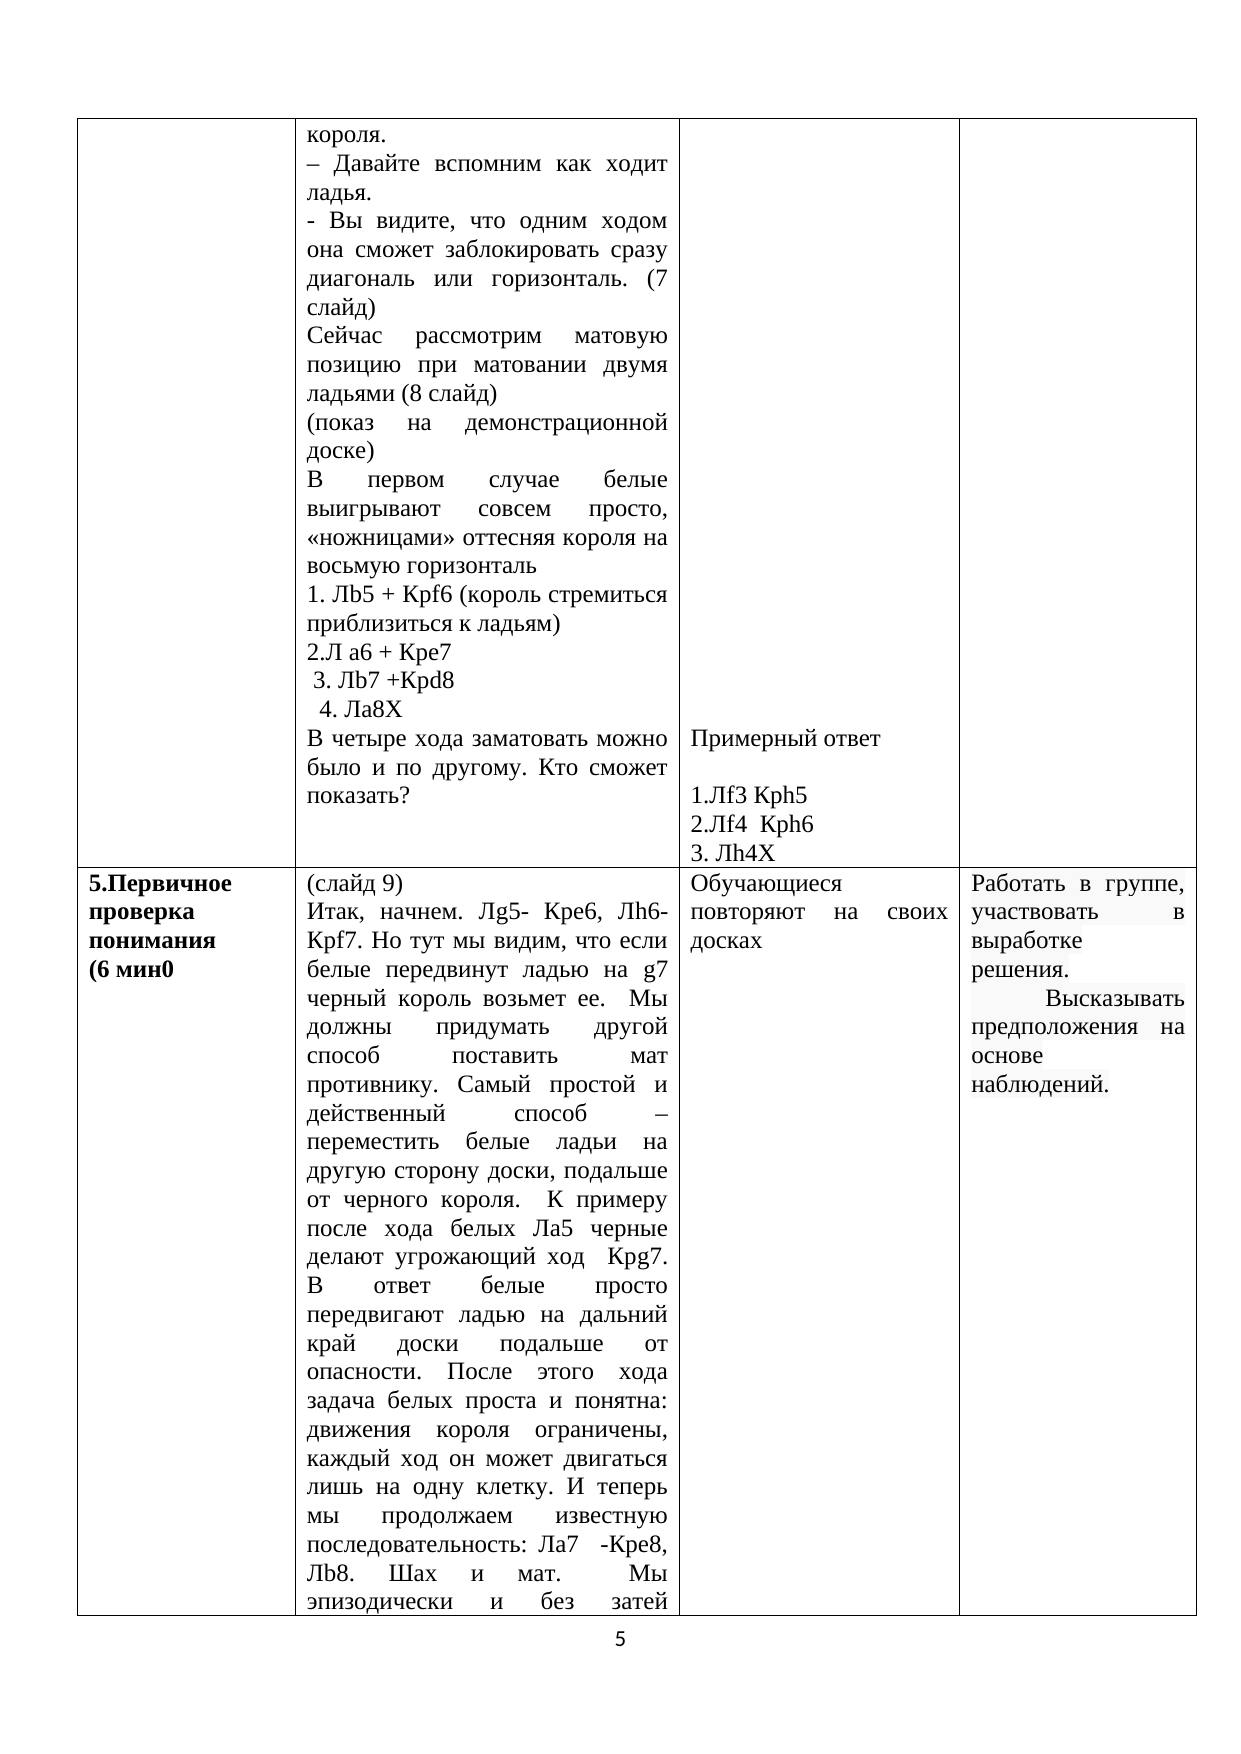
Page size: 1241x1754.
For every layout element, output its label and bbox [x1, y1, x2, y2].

table_cell [680, 119, 959, 867]
table_cell [680, 868, 959, 1615]
table_cell [960, 119, 1196, 867]
table_cell [960, 868, 1196, 1615]
table_cell [78, 119, 295, 867]
table_cell [296, 119, 679, 867]
table_cell [78, 868, 295, 1615]
table_cell [296, 868, 679, 1615]
